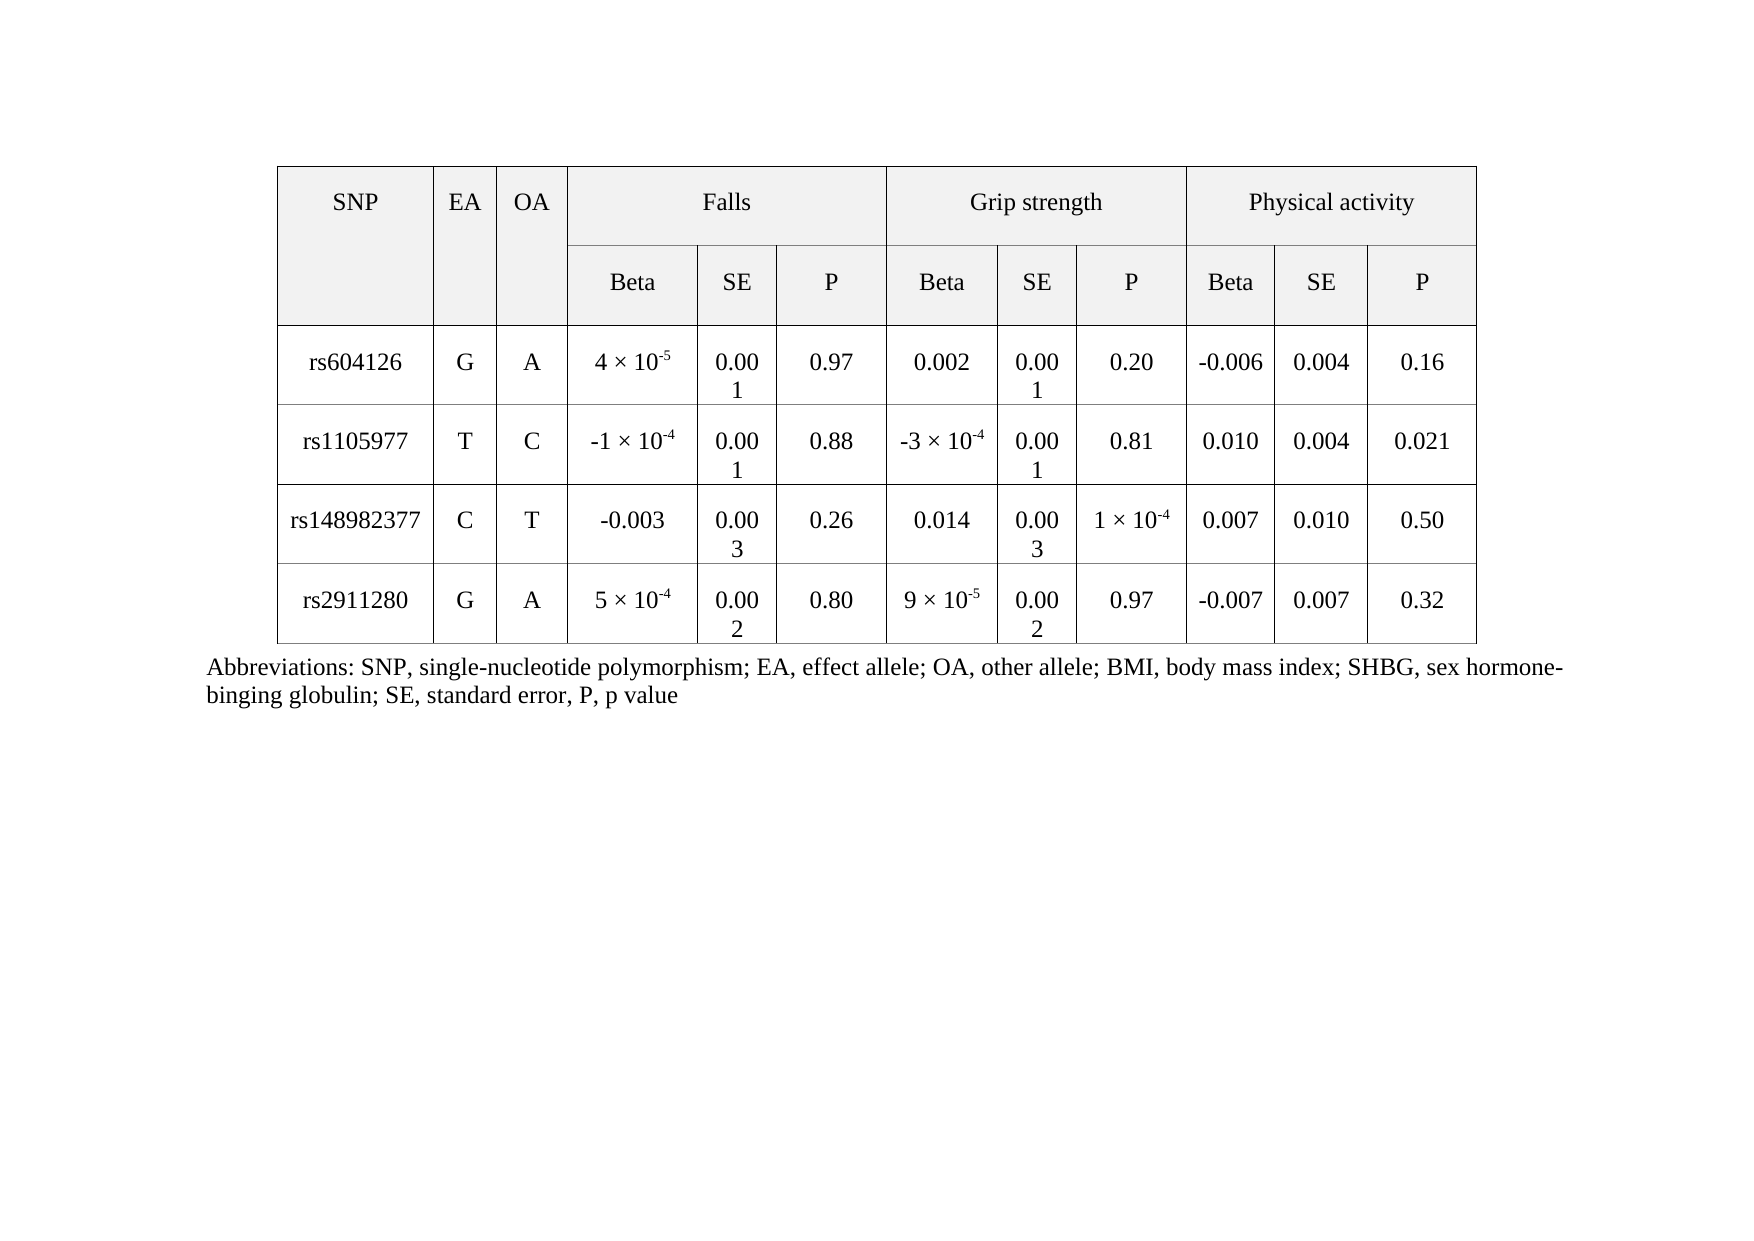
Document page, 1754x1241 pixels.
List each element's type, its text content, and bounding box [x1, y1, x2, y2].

table_cell 0.001 [998, 326, 1076, 404]
table_cell 0.81 [1077, 405, 1186, 484]
table_cell T [434, 405, 496, 484]
table_cell P [1077, 246, 1186, 325]
table_header OA [497, 167, 567, 325]
table_cell 0.001 [698, 326, 776, 404]
table_cell 0.010 [1275, 485, 1367, 563]
table_cell Beta [568, 246, 697, 325]
table_cell 0.97 [1077, 564, 1186, 642]
table_cell 0.002 [887, 326, 997, 404]
table_cell 0.97 [777, 326, 886, 404]
table_cell 0.20 [1077, 326, 1186, 404]
table_cell 0.32 [1368, 564, 1476, 642]
table_header EA [434, 167, 496, 325]
table_cell rs604126 [278, 326, 433, 404]
table_cell 5 × 10-4 [568, 564, 697, 642]
table_cell 0.001 [698, 405, 776, 484]
table_cell 0.001 [998, 405, 1076, 484]
table_cell 0.50 [1368, 485, 1476, 563]
table_header Falls [568, 167, 886, 245]
table_cell Beta [1187, 246, 1274, 325]
table_cell 0.002 [998, 564, 1076, 642]
table_cell 0.80 [777, 564, 886, 642]
table_cell 4 × 10-5 [568, 326, 697, 404]
table_cell 0.007 [1187, 485, 1274, 563]
table_cell 0.003 [698, 485, 776, 563]
table_cell A [497, 326, 567, 404]
table_cell 0.26 [777, 485, 886, 563]
table_cell rs148982377 [278, 485, 433, 563]
table_cell 9 × 10-5 [887, 564, 997, 642]
table_cell 0.004 [1275, 405, 1367, 484]
table_cell P [1368, 246, 1476, 325]
table_cell 0.021 [1368, 405, 1476, 484]
table_cell 0.010 [1187, 405, 1274, 484]
table_cell SE [698, 246, 776, 325]
table_cell 0.014 [887, 485, 997, 563]
table_cell -0.007 [1187, 564, 1274, 642]
table_cell P [777, 246, 886, 325]
table_cell -0.003 [568, 485, 697, 563]
table_cell 0.007 [1275, 564, 1367, 642]
table_header Physical activity [1187, 167, 1476, 245]
table_cell A [497, 564, 567, 642]
table_cell -3 × 10-4 [887, 405, 997, 484]
table_cell SE [998, 246, 1076, 325]
table_cell 1 × 10-4 [1077, 485, 1186, 563]
table_cell -0.006 [1187, 326, 1274, 404]
table_cell 0.003 [998, 485, 1076, 563]
table_cell SE [1275, 246, 1367, 325]
table_cell 0.004 [1275, 326, 1367, 404]
table_cell 0.16 [1368, 326, 1476, 404]
table_cell G [434, 326, 496, 404]
table_cell 0.002 [698, 564, 776, 642]
table_cell C [434, 485, 496, 563]
table_cell Beta [887, 246, 997, 325]
table_header Grip strength [887, 167, 1186, 245]
table_cell C [497, 405, 567, 484]
table_header SNP [278, 167, 433, 325]
table_cell G [434, 564, 496, 642]
table_cell rs1105977 [278, 405, 433, 484]
table_cell -1 × 10-4 [568, 405, 697, 484]
table_cell T [497, 485, 567, 563]
table_cell rs2911280 [278, 564, 433, 642]
table_cell 0.88 [777, 405, 886, 484]
